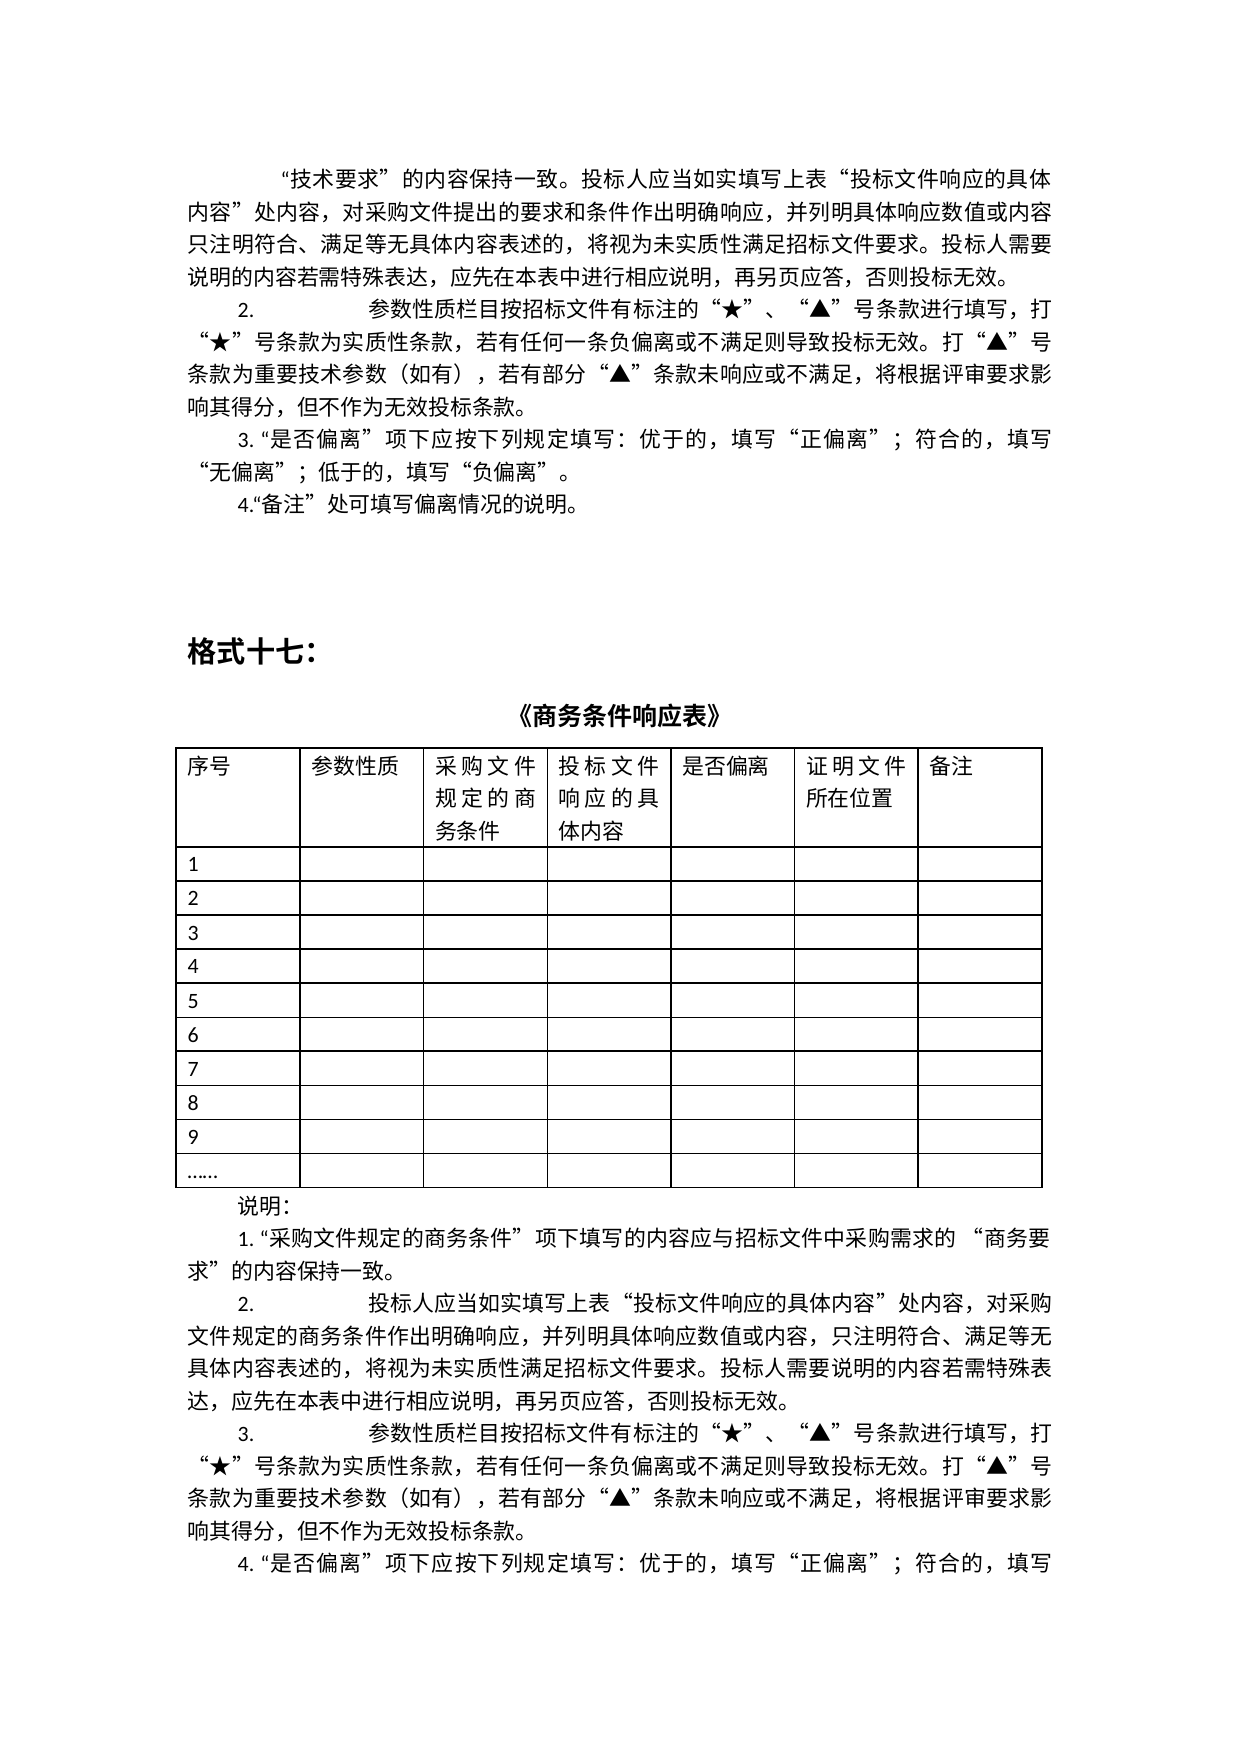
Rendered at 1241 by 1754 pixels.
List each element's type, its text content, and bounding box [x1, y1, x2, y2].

text 3. 参数性质栏目按招标文件有标注的“★”、“▲”号条款进行填写，打“★”号条款为实质性条款，若有任何一条负偏离或不满足则导致投标无效。打“▲”号条款为重要技术参数（如有），若有部分“▲”条款未响应或不满足，将根据评审要求影响其得分，但不作为无效投标条款。 [187, 1416, 1053, 1546]
table_cell [548, 950, 670, 982]
table_cell [424, 1018, 547, 1050]
table_cell [548, 1052, 670, 1084]
table_cell [795, 950, 917, 982]
table_cell [424, 984, 547, 1016]
table_cell [672, 950, 794, 982]
table_cell [919, 984, 1041, 1016]
text 3. “是否偏离”项下应按下列规定填写：优于的，填写“正偏离”；符合的，填写“无偏离”；低于的，填写“负偏离”。 [187, 422, 1053, 487]
table_cell [424, 1154, 547, 1187]
table_cell [672, 1086, 794, 1118]
table_header 参数性质 [301, 749, 423, 846]
table_cell [795, 1018, 917, 1050]
table_cell [919, 848, 1041, 880]
table_cell [424, 1086, 547, 1118]
table_cell [301, 1018, 423, 1050]
table_cell 8 [177, 1086, 299, 1118]
table_cell [672, 882, 794, 914]
table_cell [795, 1052, 917, 1084]
table_cell [548, 916, 670, 948]
table_cell [795, 848, 917, 880]
table_header 投标文件响应的具体内容 [548, 749, 670, 846]
table_cell [301, 882, 423, 914]
table_cell [424, 848, 547, 880]
table_cell [795, 984, 917, 1016]
table_cell [301, 1120, 423, 1153]
table_cell [301, 984, 423, 1016]
text 2. 参数性质栏目按招标文件有标注的“★”、“▲”号条款进行填写，打“★”号条款为实质性条款，若有任何一条负偏离或不满足则导致投标无效。打“▲”号条款为重要技术参数（如有），若有部分“▲”条款未响应或不满足，将根据评审要求影响其得分，但不作为无效投标条款。 [187, 292, 1053, 422]
text 说明： [187, 1188, 1053, 1221]
table_cell [672, 1120, 794, 1153]
table_cell [301, 1086, 423, 1118]
table_cell [548, 1154, 670, 1187]
table_cell 6 [177, 1018, 299, 1050]
text 4.“备注”处可填写偏离情况的说明。 [187, 487, 1053, 519]
table_cell [919, 1154, 1041, 1187]
table_cell [548, 1120, 670, 1153]
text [187, 1546, 1053, 1578]
table_cell [672, 1052, 794, 1084]
table_cell 4 [177, 950, 299, 982]
table_header 证明文件所在位置 [795, 749, 917, 846]
table_cell [424, 882, 547, 914]
table_cell [919, 1086, 1041, 1118]
table_cell [548, 882, 670, 914]
table_cell [301, 916, 423, 948]
table_cell [301, 1052, 423, 1084]
table_cell 3 [177, 916, 299, 948]
table_cell [919, 1120, 1041, 1153]
table_cell 1 [177, 848, 299, 880]
text 格式十七： [187, 617, 1053, 682]
table_header 序号 [177, 749, 299, 846]
table_cell [424, 1120, 547, 1153]
table_cell …… [177, 1154, 299, 1187]
table_cell [795, 882, 917, 914]
table_cell [919, 1052, 1041, 1084]
table_cell [548, 1018, 670, 1050]
table_cell 5 [177, 984, 299, 1016]
table_cell [548, 1086, 670, 1118]
table_cell [548, 984, 670, 1016]
table_cell [672, 1154, 794, 1187]
table_cell [301, 848, 423, 880]
table_cell [424, 950, 547, 982]
table_cell [919, 950, 1041, 982]
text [187, 162, 1053, 292]
table_cell 2 [177, 882, 299, 914]
table_cell [795, 1154, 917, 1187]
table_header 备注 [919, 749, 1041, 846]
table_cell [795, 916, 917, 948]
table_cell [672, 984, 794, 1016]
table_cell [795, 1086, 917, 1118]
table_cell [672, 916, 794, 948]
table_cell [672, 848, 794, 880]
table_cell [919, 1018, 1041, 1050]
table_cell [548, 848, 670, 880]
table_cell [795, 1120, 917, 1153]
text 1. “采购文件规定的商务条件”项下填写的内容应与招标文件中采购需求的 “商务要求”的内容保持一致。 [187, 1221, 1053, 1286]
table_cell [919, 882, 1041, 914]
table_cell [672, 1018, 794, 1050]
table_cell 9 [177, 1120, 299, 1153]
table_header 采购文件规定的商务条件 [424, 749, 547, 846]
table_cell [919, 916, 1041, 948]
table_header 是否偏离 [672, 749, 794, 846]
text 《商务条件响应表》 [187, 682, 1053, 747]
table_cell [424, 916, 547, 948]
table_cell [301, 1154, 423, 1187]
table_cell [301, 950, 423, 982]
table_cell 7 [177, 1052, 299, 1084]
text 2. 投标人应当如实填写上表“投标文件响应的具体内容”处内容，对采购文件规定的商务条件作出明确响应，并列明具体响应数值或内容，只注明符合、满足等无具体内容表述的，将视为未实质性满足招标文件要求。投标人需要说明的内容若需特殊表达，应先在本表中进行相应说明，再另页应答，否则投标无效。 [187, 1286, 1053, 1416]
table_cell [424, 1052, 547, 1084]
